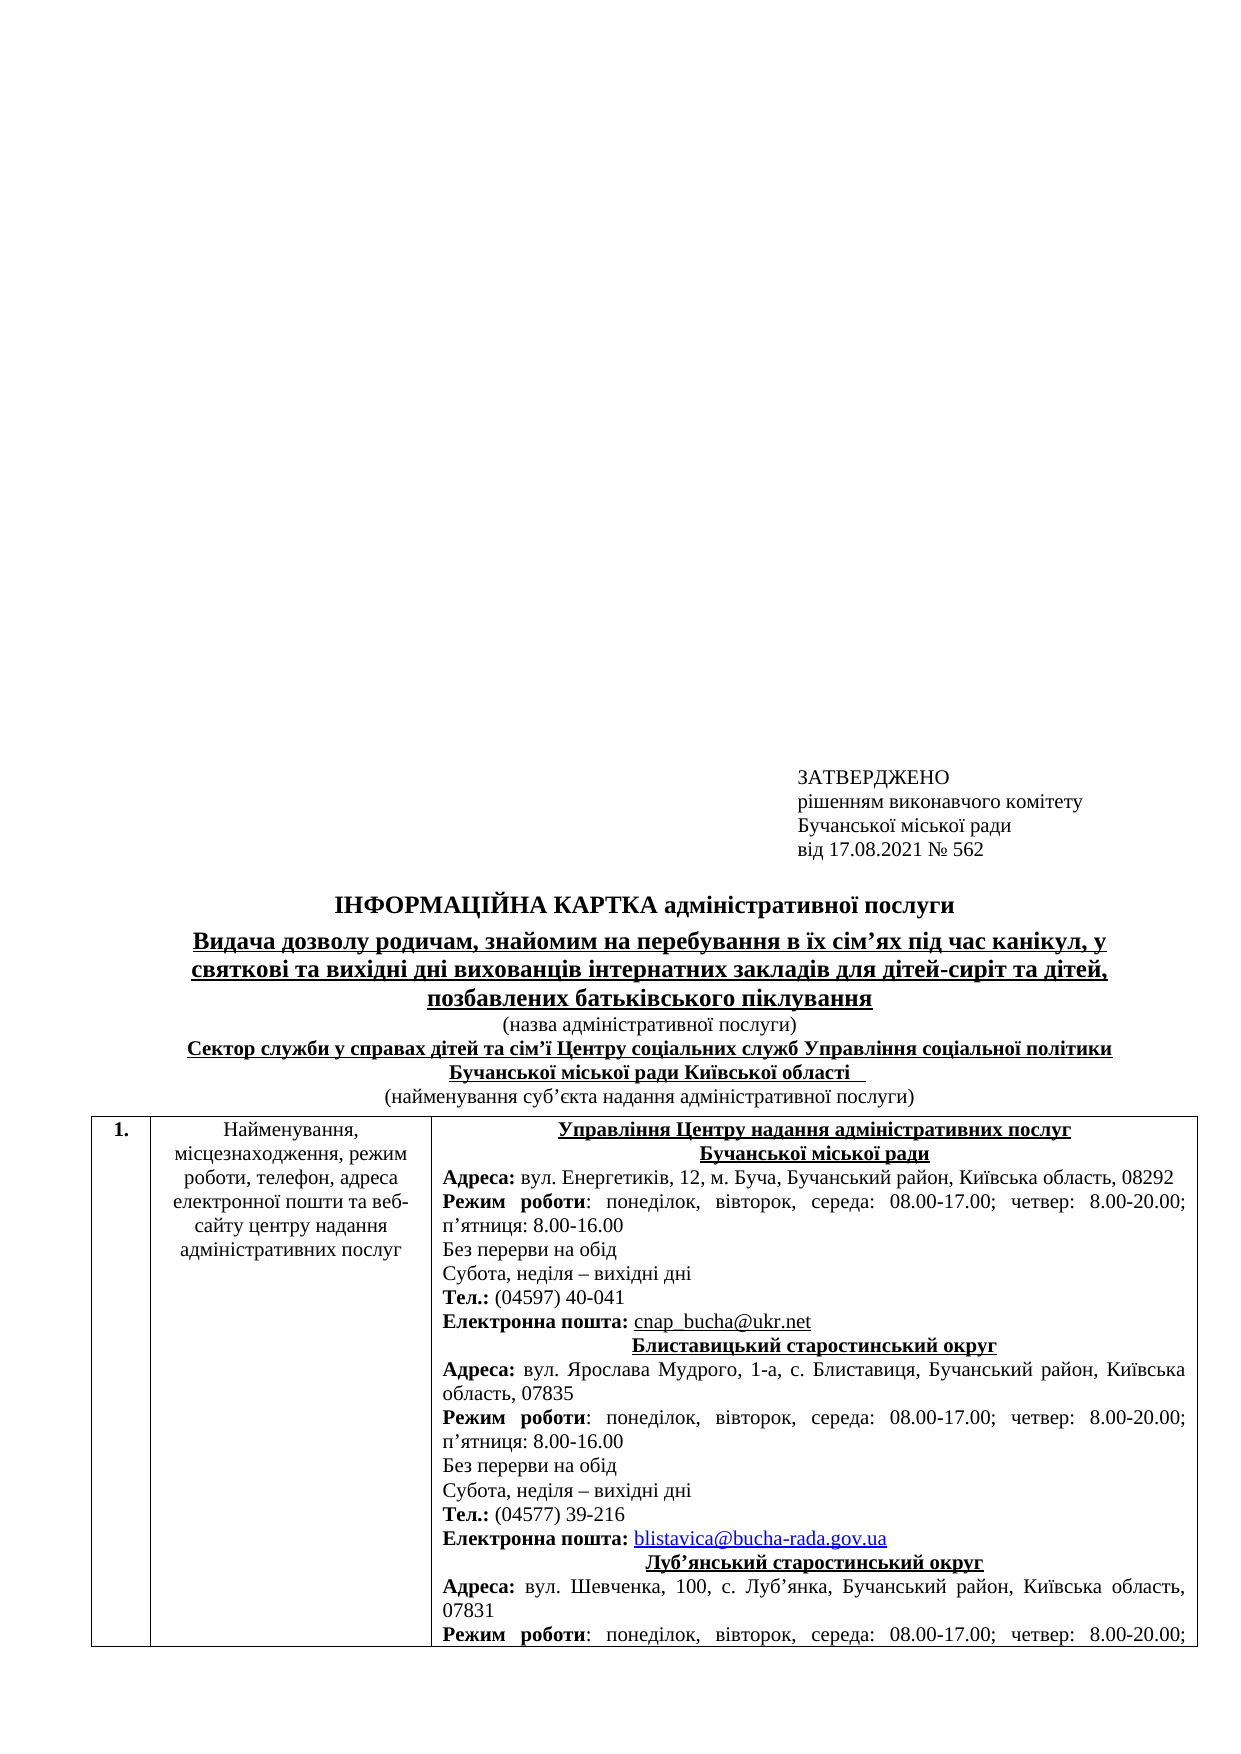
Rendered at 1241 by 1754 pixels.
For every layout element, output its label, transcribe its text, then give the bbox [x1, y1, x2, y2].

text Сектор служби у справах дітей та сім’ї Центру соціальних служб Управління соціальної політики Бучанської міської ради Київської області [148, 1036, 1152, 1084]
text від 17.08.2021 № 562 8 [797, 837, 1078, 861]
text ЗАТВЕРДЖЕНО [797, 765, 1181, 789]
text Бучанської міської ради [797, 813, 1181, 837]
text (назва адміністративної послуги) [148, 1012, 1152, 1036]
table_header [432, 1117, 1197, 1646]
text рішенням виконавчого комітету [797, 789, 1181, 813]
text Видача дозволу родичам, знайомим на перебування в їх сім’ях під час канікул, у святкові та вихідні дні вихованців інтернатних закладів для дітей-сиріт та дітей, позбавлених батьківського піклування [148, 926, 1152, 1012]
text (найменування суб’єкта надання адміністративної послуги) [148, 1084, 1152, 1108]
table_header 1. [92, 1117, 150, 1646]
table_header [151, 1117, 431, 1646]
text ІНФОРМАЦІЙНА КАРТКА адміністративної послуги [325, 890, 964, 918]
